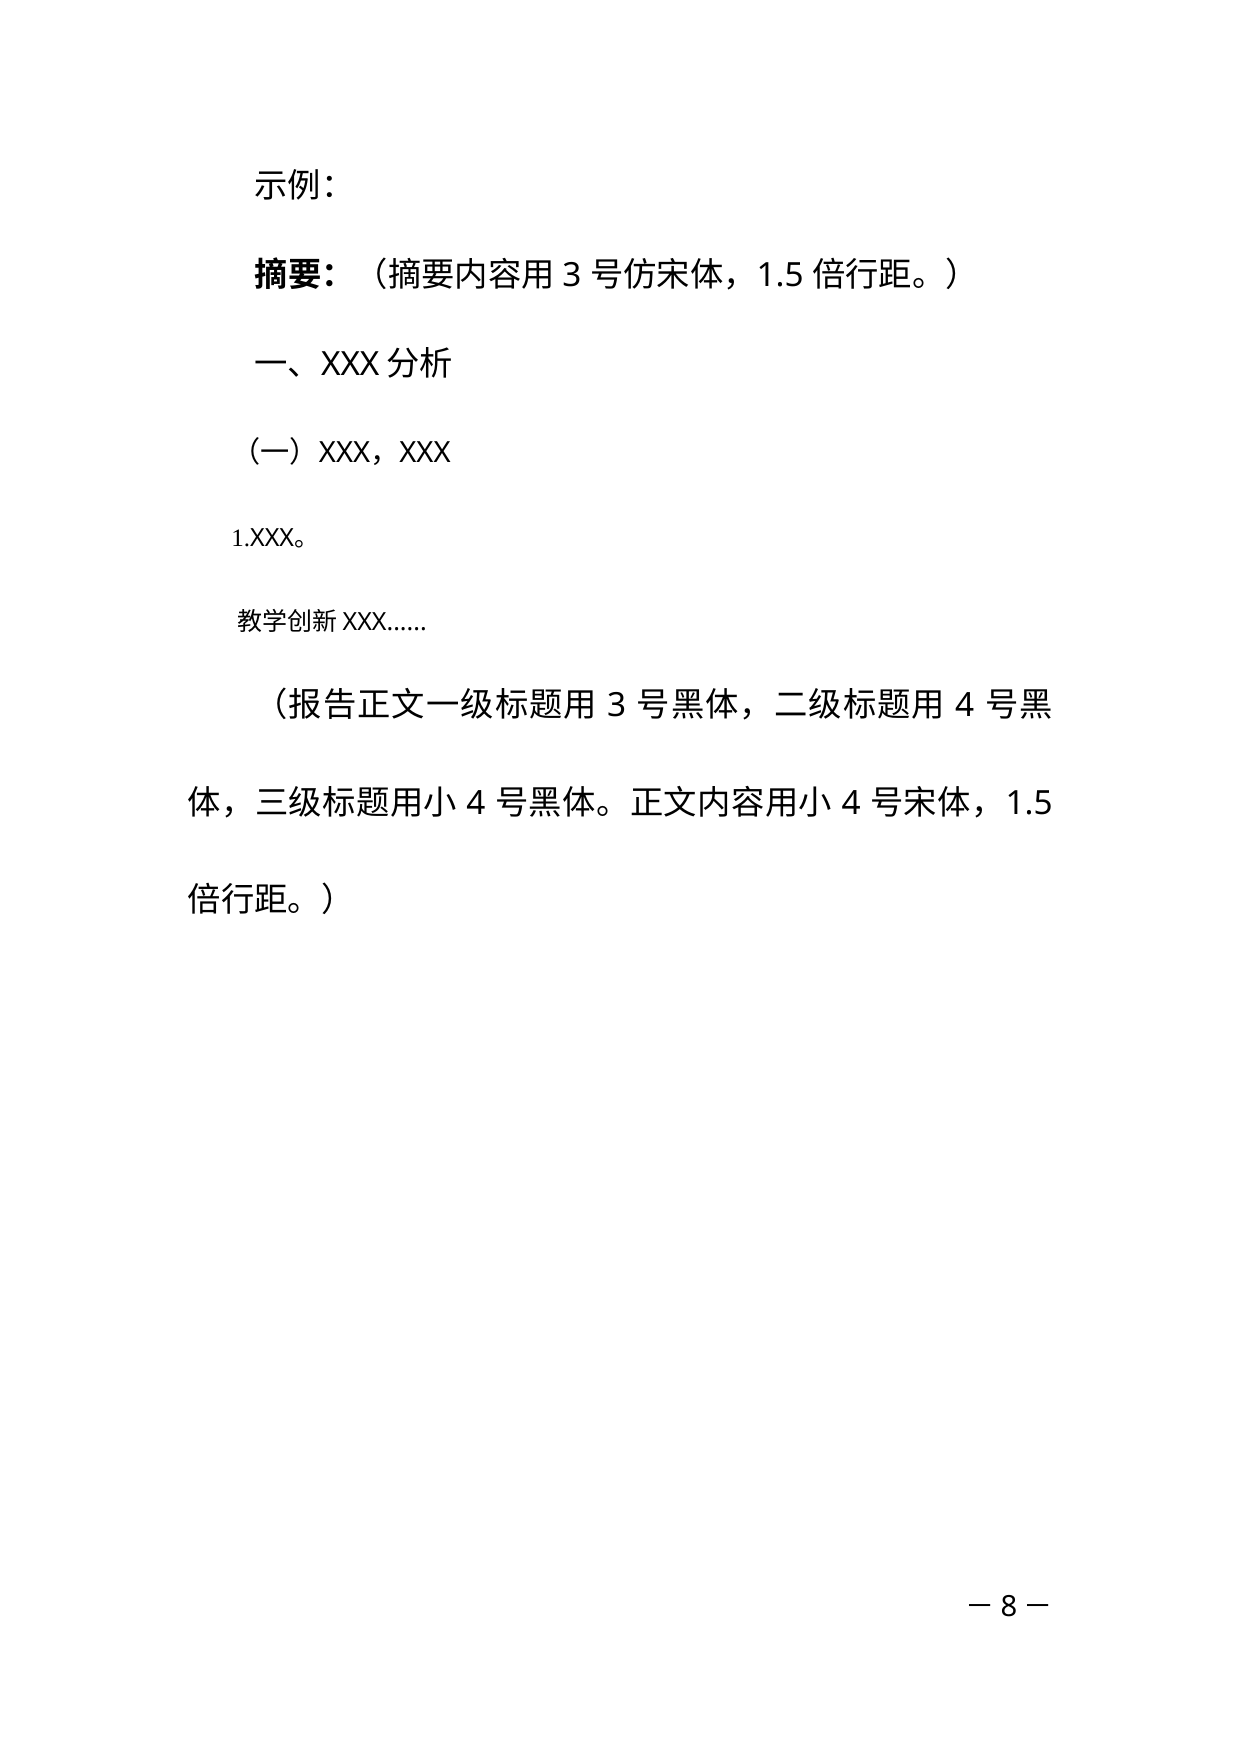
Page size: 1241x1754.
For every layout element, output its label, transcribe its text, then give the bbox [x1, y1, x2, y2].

text （一）XXX，XXX [187, 417, 1053, 482]
text 一、XXX分析 [187, 328, 1053, 393]
text 1.XXX。 [187, 503, 1053, 568]
text （报告正文一级标题用 3 号黑体，二级标题用 4 号黑体，三级标题用小 4 号黑体。正文内容用小 4 号宋体，1.5 倍行距。） [187, 670, 1053, 930]
text 教学创新XXX...... [187, 587, 1053, 652]
text 摘要：（摘要内容用 3 号仿宋体，1.5 倍行距。） [187, 239, 1053, 304]
text 示例： [187, 150, 1053, 215]
